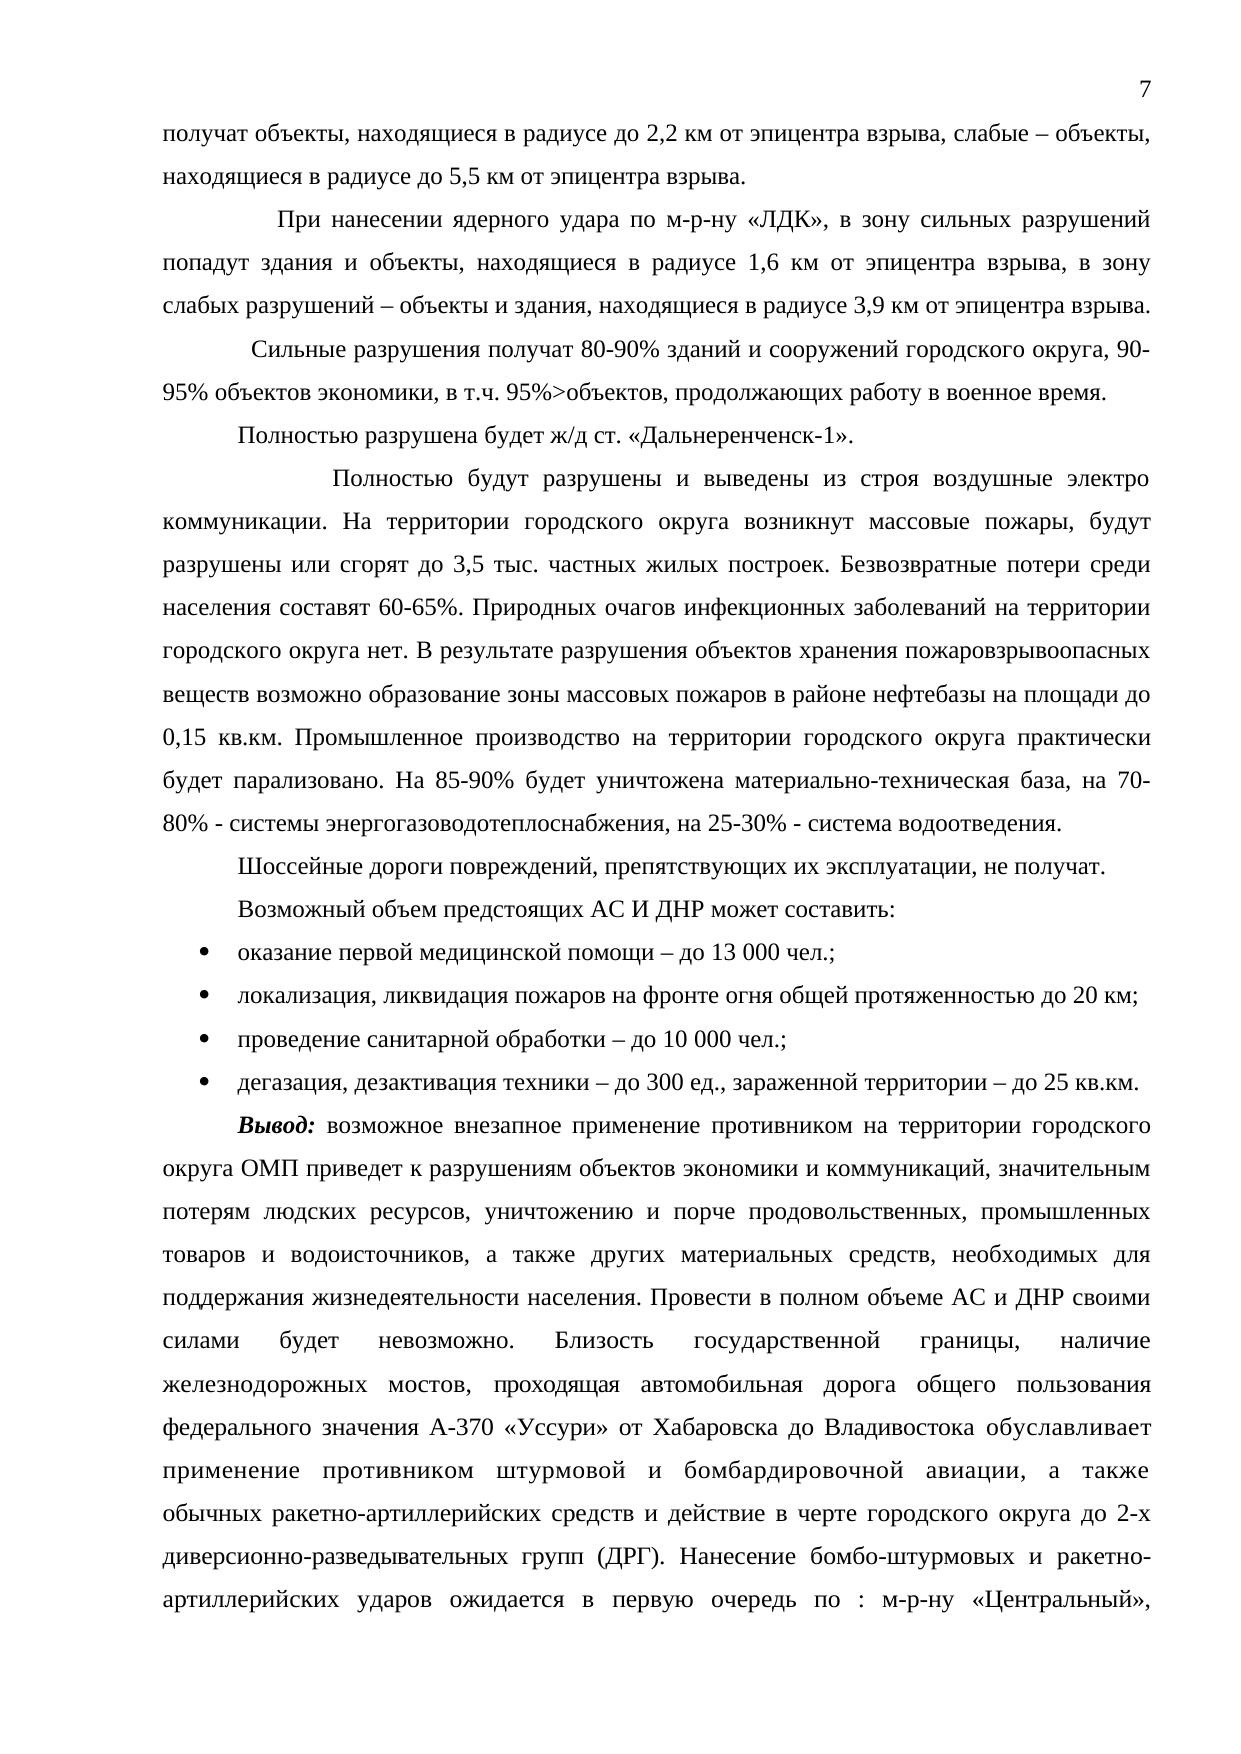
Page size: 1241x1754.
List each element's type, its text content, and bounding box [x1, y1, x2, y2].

text Сильные разрушения получат 80-90% зданий и сооружений городского округа, 90-95% объектов экономики, в т.ч. 95%>объектов, продолжающих работу в военное время. [162, 334, 1152, 406]
text Полностью будут разрушены и выведены из строя воздушные электро коммуникации. На территории городского округа возникнут массовые пожары, будут разрушены или сгорят до 3,5 тыс. частных жилых построек. Безвозвратные потери среди населения составят 60-65%. Природных очагов инфекционных заболеваний на территории городского округа нет. В результате разрушения объектов хранения пожаровзрывоопасных веществ возможно образование зоны массовых пожаров в районе нефтебазы на площади до 0,15 кв.км. Промышленное производство на территории городского округа практически будет парализовано. На 85-90% будет уничтожена материально-техническая база, на 70-80% - системы энергогазоводотеплоснабжения, на 25-30% - система водоотведения. [162, 463, 1152, 837]
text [162, 118, 1152, 190]
list локализация, ликвидация пожаров на фронте огня общей протяженностью до ; [200, 981, 1152, 1009]
list дегазация, дезактивация техники – до 300 ед., зараженной территории – до 25 кв.км. [200, 1067, 1152, 1096]
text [162, 1110, 1152, 1613]
text Возможный объем предстоящих АС И ДНР может составить: [162, 894, 1152, 923]
text При нанесении ядерного удара по м-р-ну «ЛДК», в зону сильных разрушений попадут здания и объекты, находящиеся в радиусе от эпицентра взрыва, в зону слабых разрушений – объекты и здания, находящиеся в радиусе от эпицентра взрыва. [162, 204, 1152, 319]
list оказание первой медицинской помощи – до 13 000 чел.; [200, 937, 1152, 966]
text Полностью разрушена будет ж/д ст. «Дальнеренченск-1». [162, 420, 1152, 449]
text Шоссейные дороги повреждений, препятствующих их эксплуатации, не получат. [162, 851, 1152, 880]
list проведение санитарной обработки – до 10 000 чел.; [200, 1024, 1152, 1052]
